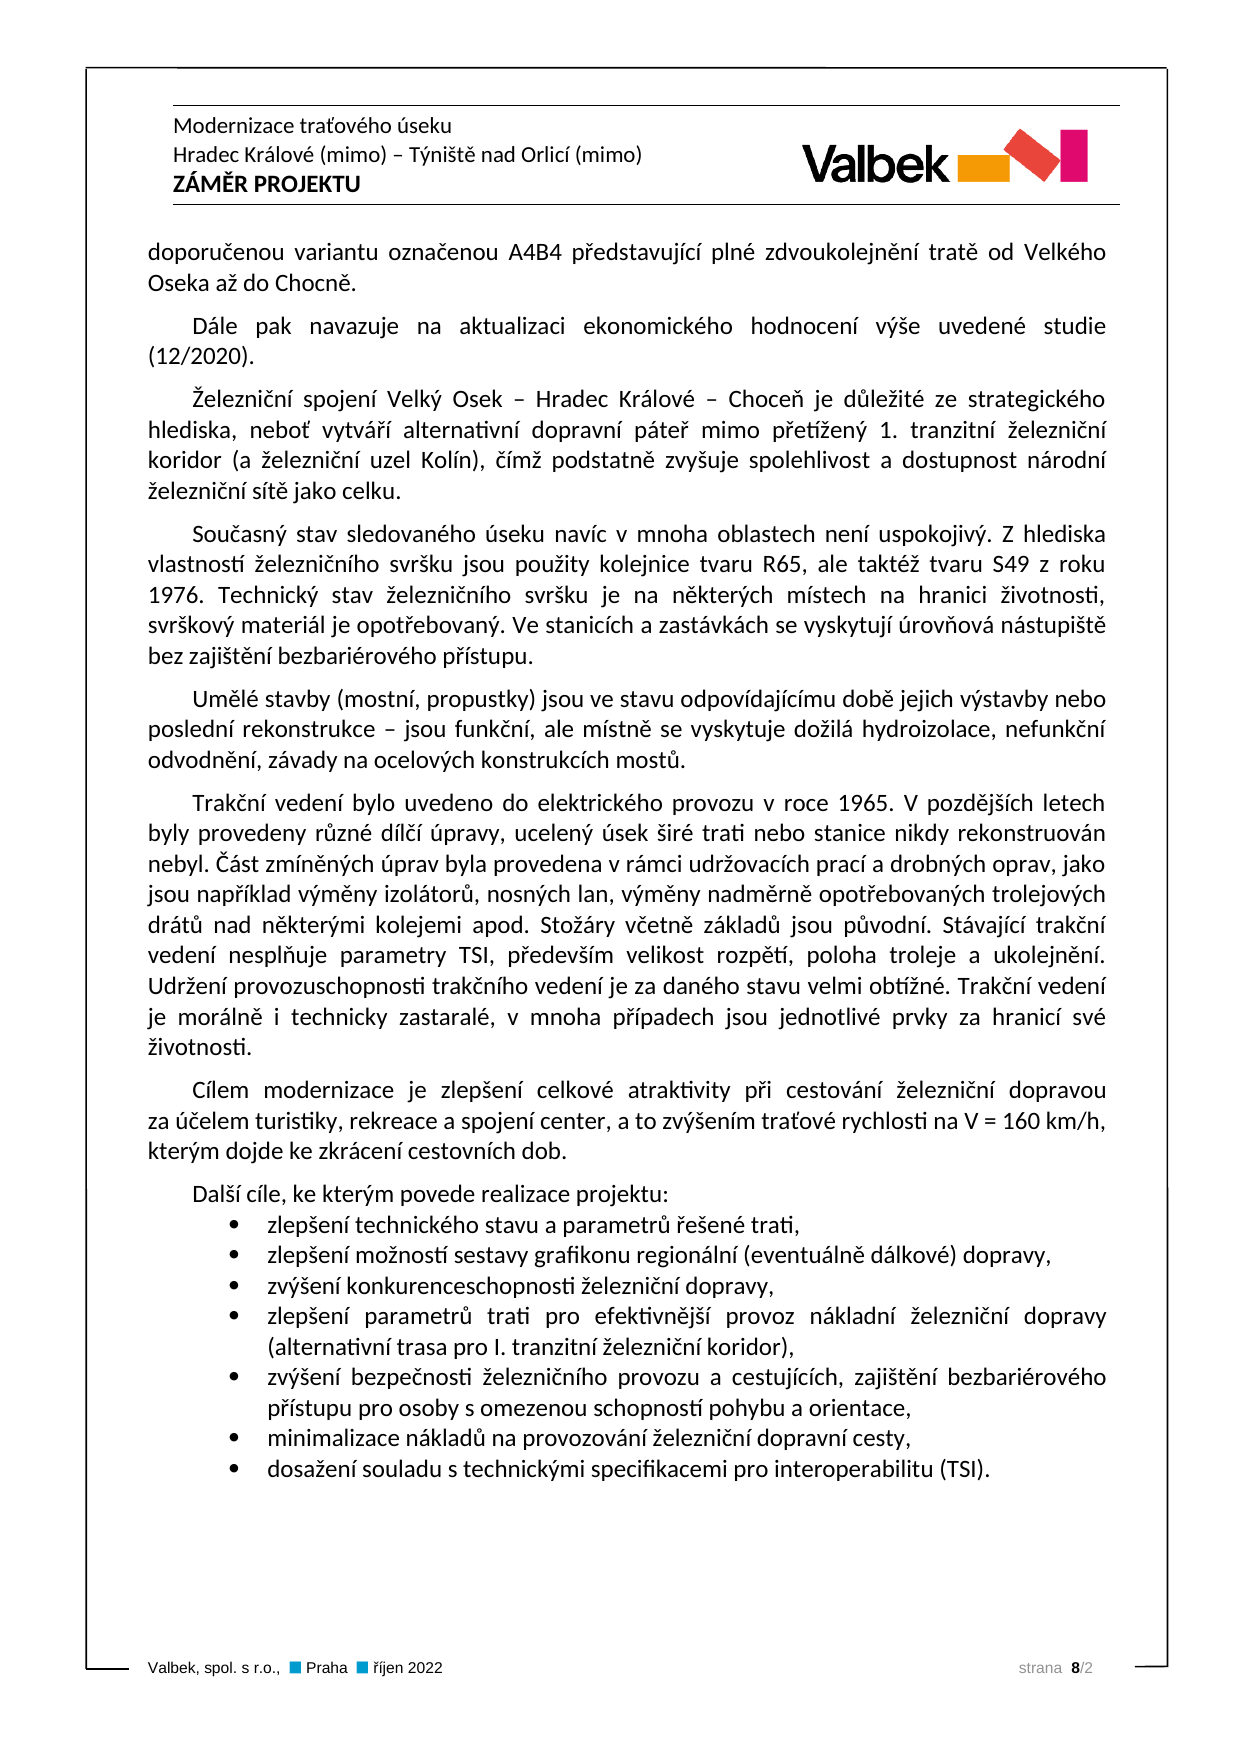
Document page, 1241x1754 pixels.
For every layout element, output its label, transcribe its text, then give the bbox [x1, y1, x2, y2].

picture [800, 110, 1163, 201]
text Cílem modernizace je zlepšení celkové atraktivity při cestování železniční dopravou za účelem turistiky, rekreace a spojení center, a to zvýšením traťové rychlosti na V = 160 km/h, kterým dojde ke zkrácení cestovních dob. [148, 1074, 1107, 1166]
list dosažení souladu s technickými specifikacemi pro interoperabilitu (TSI). [229, 1453, 1107, 1483]
list zvýšení konkurenceschopnosti železniční dopravy, [229, 1270, 1107, 1300]
text Současný stav sledovaného úseku navíc v mnoha oblastech není uspokojivý. Z hlediska vlastností železničního svršku jsou použity kolejnice tvaru R65, ale taktéž tvaru S49 z roku 1976. Technický stav železničního svršku je na některých místech na hranici životnosti, svrškový materiál je opotřebovaný. Ve stanicích a zastávkách se vyskytují úrovňová nástupiště bez zajištění bezbariérového přístupu. [148, 518, 1107, 671]
text Trakční vedení bylo uvedeno do elektrického provozu v roce 1965. V pozdějších letech byly provedeny různé dílčí úpravy, ucelený úsek širé trati nebo stanice nikdy rekonstruován nebyl. Část zmíněných úprav byla provedena v rámci udržovacích prací a drobných oprav, jako jsou například výměny izolátorů, nosných lan, výměny nadměrně opotřebovaných trolejových drátů nad některými kolejemi apod. Stožáry včetně základů jsou původní. Stávající trakční vedení nesplňuje parametry TSI, především velikost rozpětí, poloha troleje a ukolejnění. Udržení provozuschopnosti trakčního vedení je za daného stavu velmi obtížné. Trakční vedení je morálně i technicky zastaralé, v mnoha případech jsou jednotlivé prvky za hranicí své životnosti. [148, 787, 1107, 1062]
text Umělé stavby (mostní, propustky) jsou ve stavu odpovídajícímu době jejich výstavby nebo poslední rekonstrukce – jsou funkční, ale místně se vyskytuje dožilá hydroizolace, nefunkční odvodnění, závady na ocelových konstrukcích mostů. [148, 683, 1107, 774]
list zlepšení možností sestavy grafikonu regionální (eventuálně dálkové) dopravy, [229, 1239, 1107, 1270]
list zlepšení technického stavu a parametrů řešené trati, [229, 1209, 1107, 1239]
text Dále pak navazuje na aktualizaci ekonomického hodnocení výše uvedené studie (12/2020). [148, 310, 1107, 371]
list minimalizace nákladů na provozování železniční dopravní cesty, [229, 1422, 1107, 1453]
list zlepšení parametrů trati pro efektivnější provoz nákladní železniční dopravy (alternativní trasa pro I. tranzitní železniční koridor), [229, 1300, 1107, 1361]
text Další cíle, ke kterým povede realizace projektu: [148, 1178, 1107, 1209]
list zvýšení bezpečnosti železničního provozu a cestujících, zajištění bezbariérového přístupu pro osoby s omezenou schopností pohybu a orientace, [229, 1361, 1107, 1422]
text Železniční spojení Velký Osek – Hradec Králové – Choceň je důležité ze strategického hlediska, neboť vytváří alternativní dopravní páteř mimo přetížený 1. tranzitní železniční koridor (a železniční uzel Kolín), čímž podstatně zvyšuje spolehlivost a dostupnost národní železniční sítě jako celku. [148, 383, 1107, 505]
